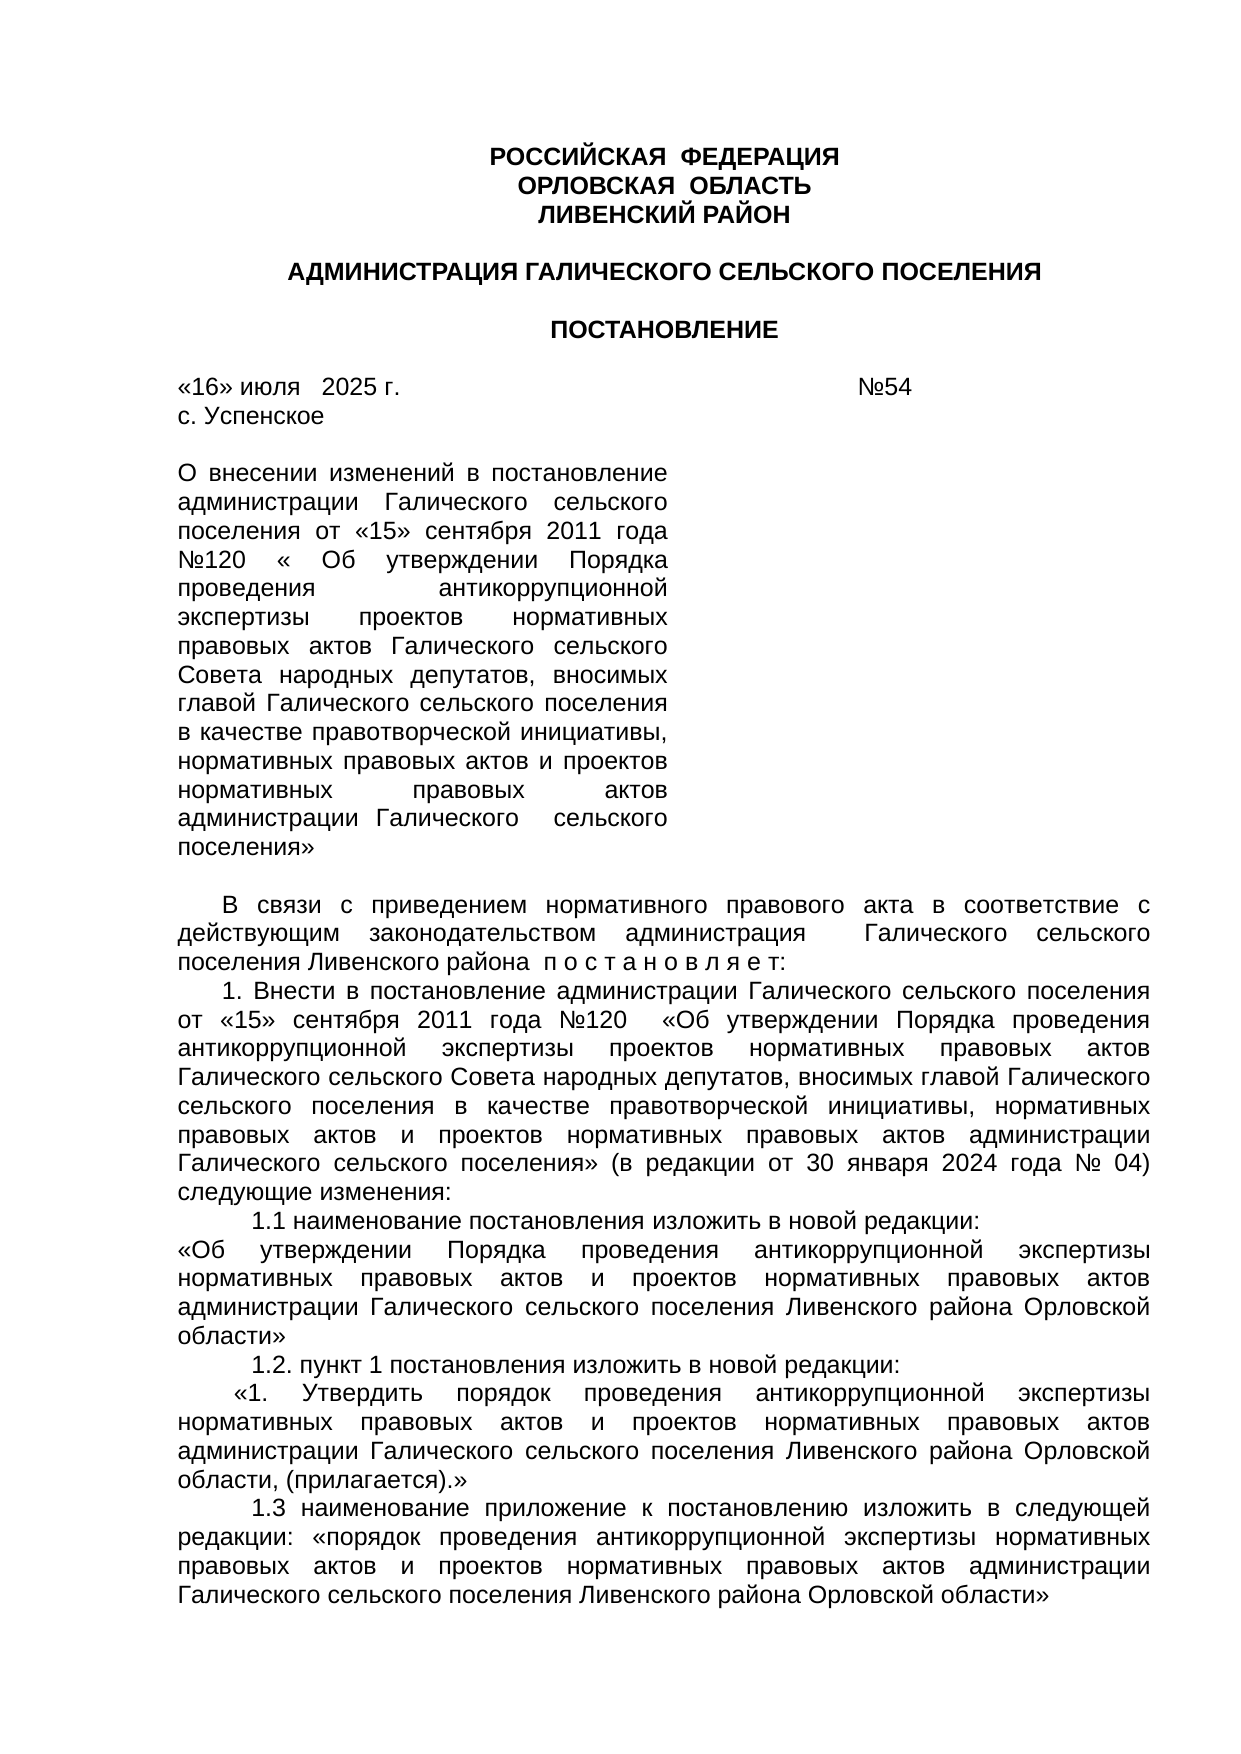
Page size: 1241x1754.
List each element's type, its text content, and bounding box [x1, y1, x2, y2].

title АДМИНИСТРАЦИЯ ГАЛИЧЕСКОГО СЕЛЬСКОГО ПОСЕЛЕНИЯ [177, 257, 1152, 286]
text 1.1 наименование постановления изложить в новой редакции: [177, 1206, 1152, 1234]
title ОРЛОВСКАЯ ОБЛАСТЬ [177, 171, 1152, 199]
text «Об утверждении Порядка проведения антикоррупционной экспертизы нормативных правовых актов и проектов нормативных правовых актов администрации Галического сельского поселения Ливенского района Орловской области» [177, 1234, 1152, 1349]
text 1.3 наименование приложение к постановлению изложить в следующей редакции: «порядок проведения антикоррупционной экспертизы нормативных правовых актов и проектов нормативных правовых актов администрации Галического сельского поселения Ливенского района Орловской области» [177, 1493, 1152, 1608]
text «1. Утвердить порядок проведения антикоррупционной экспертизы нормативных правовых актов и проектов нормативных правовых актов администрации Галического сельского поселения Ливенского района Орловской области, (прилагается).» [177, 1378, 1152, 1493]
text В связи с приведением нормативного правового акта в соответствие с действующим законодательством администрация Галического сельского поселения Ливенского района п о с т а н о в л я е т: [177, 889, 1152, 976]
title ПОСТАНОВЛЕНИЕ [177, 314, 1152, 343]
text 1. Внести в постановление администрации Галического сельского поселения от «15» сентября 2011 года №120 «Об утверждении Порядка проведения антикоррупционной экспертизы проектов нормативных правовых актов Галического сельского Совета народных депутатов, вносимых главой Галического сельского поселения в качестве правотворческой инициативы, нормативных правовых актов и проектов нормативных правовых актов администрации Галического сельского поселения» (в редакции от 30 января 2024 года № 04) следующие изменения: [177, 976, 1152, 1206]
text с. Успенское [177, 401, 1152, 429]
text «16» июля 2025 г. №54 [177, 372, 1152, 401]
text 1.2. пункт 1 постановления изложить в новой редакции: [177, 1349, 1152, 1378]
table_header О внесении изменений в постановление администрации Галического сельского поселения от «15» сентября 2011 года №120 « Об утверждении Порядка проведения антикоррупционной экспертизы проектов нормативных правовых актов Галического сельского Совета народных депутатов, вносимых главой Галического сельского поселения в качестве правотворческой инициативы, нормативных правовых актов и проектов нормативных правовых актов администрации Галического сельского поселения» [166, 458, 679, 861]
title РОССИЙСКАЯ ФЕДЕРАЦИЯ [177, 142, 1152, 171]
title ЛИВЕНСКИЙ РАЙОН [177, 199, 1152, 228]
